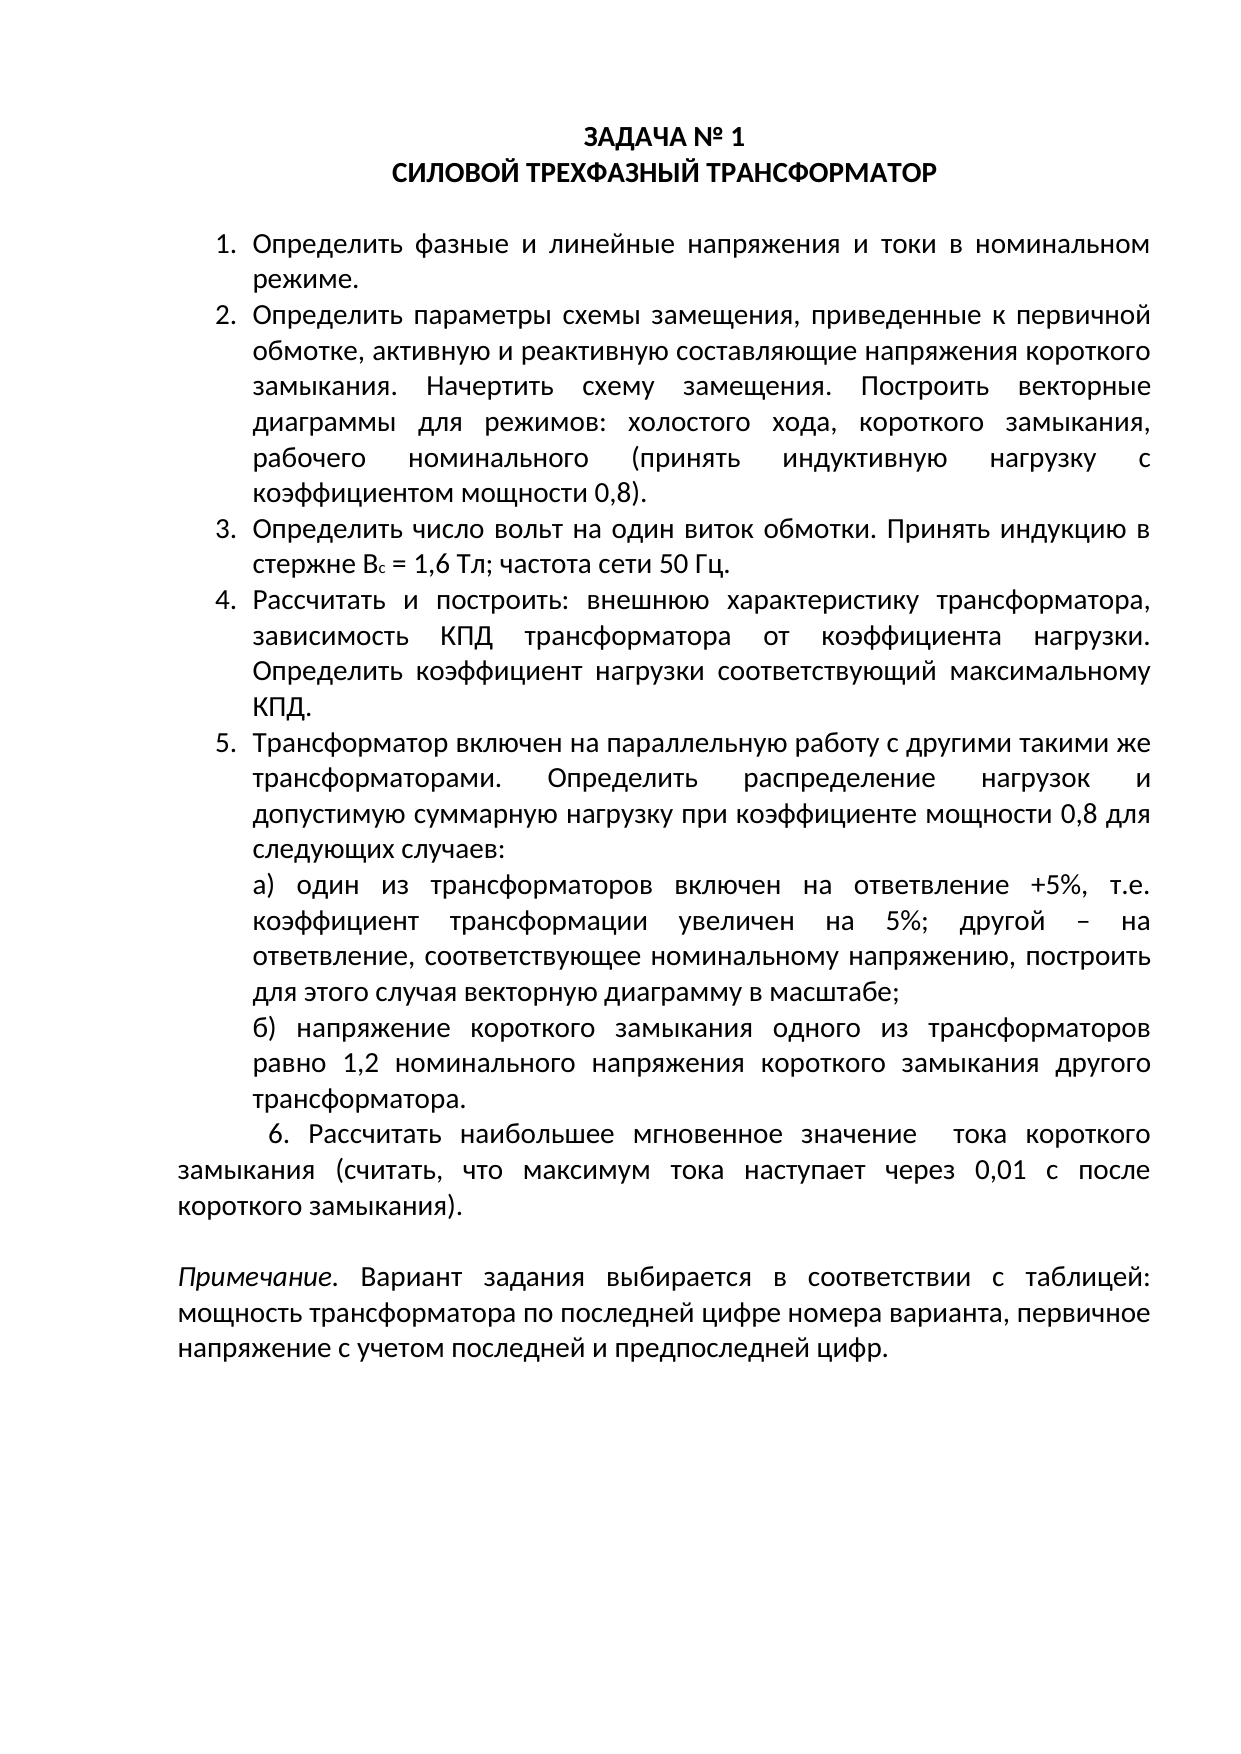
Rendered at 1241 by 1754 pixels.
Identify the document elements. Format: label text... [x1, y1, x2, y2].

list Определить число вольт на один виток обмотки. Принять индукцию в стержне Вс = 1,6 Тл; частота сети 50 Гц. [215, 510, 1152, 581]
text 6. Рассчитать наибольшее мгновенное значение тока короткого замыкания (считать, что максимум тока наступает через 0,01 с после короткого замыкания). [177, 1116, 1152, 1222]
list б) напряжение короткого замыкания одного из трансформаторов равно 1,2 номинального напряжения короткого замыкания другого трансформатора. [252, 1009, 1152, 1116]
list а) один из трансформаторов включен на ответвление +5%, т.е. коэффициент трансформации увеличен на 5%; другой – на ответвление, соответствующее номинальному напряжению, построить для этого случая векторную диаграмму в масштабе; [252, 866, 1152, 1009]
text СИЛОВОЙ ТРЕХФАЗНЫЙ ТРАНСФОРМАТОР [177, 154, 1152, 189]
list Определить фазные и линейные напряжения и токи в номинальном режиме. [215, 225, 1152, 296]
list Трансформатор включен на параллельную работу с другими такими же трансформаторами. Определить распределение нагрузок и допустимую суммарную нагрузку при коэффициенте мощности 0,8 для следующих случаев: [215, 724, 1152, 866]
list Рассчитать и построить: внешнюю характеристику трансформатора, зависимость КПД трансформатора от коэффициента нагрузки. Определить коэффициент нагрузки соответствующий максимальному КПД. [215, 581, 1152, 724]
text ЗАДАЧА № 1 [177, 118, 1152, 154]
text Примечание. Вариант задания выбирается в соответствии с таблицей: мощность трансформатора по последней цифре номера варианта, первичное напряжение с учетом последней и предпоследней цифр. [177, 1258, 1152, 1365]
list Определить параметры схемы замещения, приведенные к первичной обмотке, активную и реактивную составляющие напряжения короткого замыкания. Начертить схему замещения. Построить векторные диаграммы для режимов: холостого хода, короткого замыкания, рабочего номинального (принять индуктивную нагрузку с коэффициентом мощности 0,8). [215, 296, 1152, 510]
